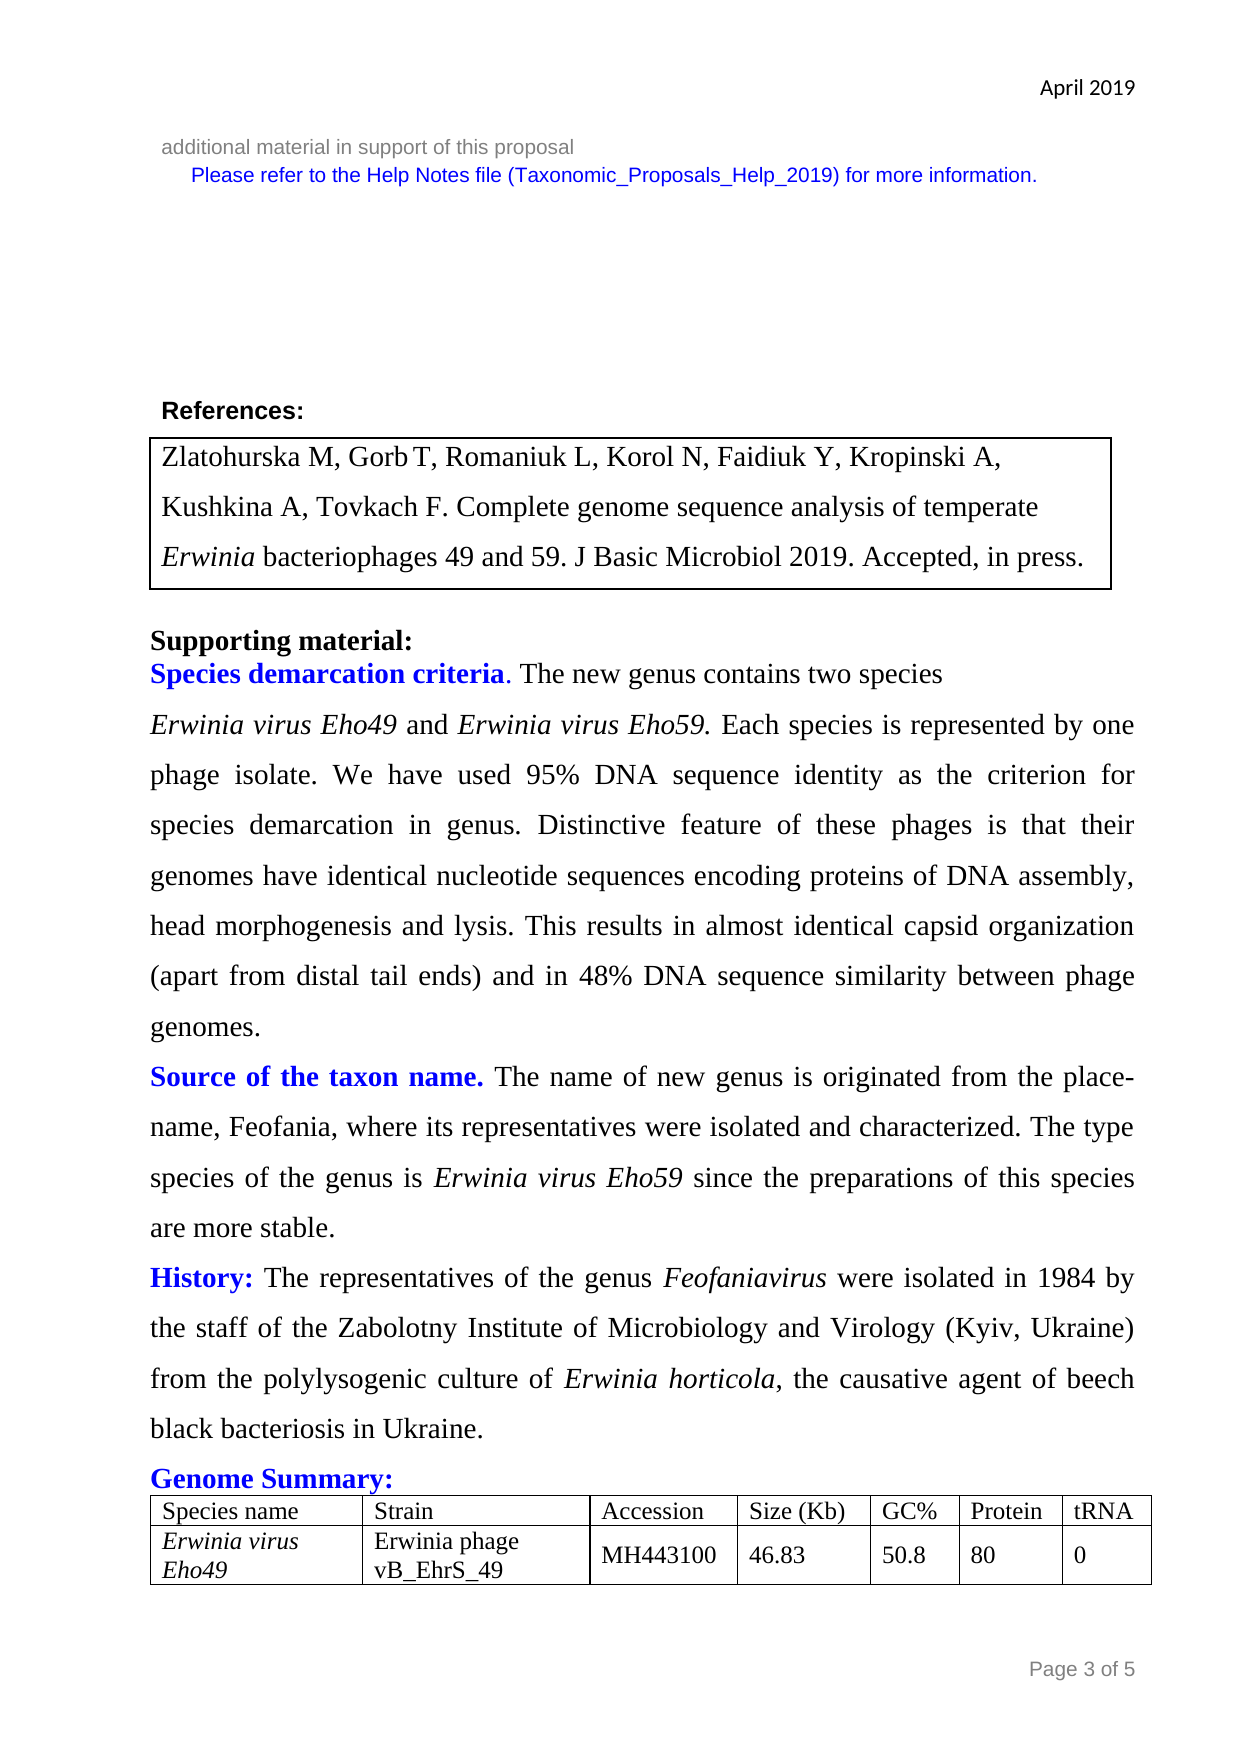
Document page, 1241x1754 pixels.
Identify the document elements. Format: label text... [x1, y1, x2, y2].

table_cell 46.83 [738, 1526, 870, 1583]
table_cell 50.8 [871, 1526, 959, 1583]
table_header GC% [871, 1496, 959, 1525]
table_header Accession [591, 1496, 737, 1525]
text Erwinia virus Eho49 and Erwinia virus Eho59. Each species is represented by one phage isolate. We have used 95% DNA sequence identity as the criterion for species demarcation in genus. Distinctive feature of these phages is that their genomes have identical nucleotide sequences encoding proteins of DNA assembly, head morphogenesis and lysis. This results in almost identical capsid organization (apart from distal tail ends) and in 48% DNA sequence similarity between phage genomes. [150, 707, 1135, 1042]
table_header additional material in support of this proposal [150, 135, 1111, 163]
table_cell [150, 163, 1111, 223]
table_cell Erwinia virus Eho49 [151, 1526, 362, 1583]
table_header Species name [151, 1496, 362, 1525]
text History: The representatives of the genus Feofaniavirus were isolated in 1984 by the staff of the Zabolotny Institute of Microbiology and Virology (Kyiv, Ukraine) from the polylysogenic culture of Erwinia horticola, the causative agent of beech black bacteriosis in Ukraine. [150, 1260, 1135, 1445]
table_cell 0 [1063, 1526, 1151, 1583]
table_header Strain [363, 1496, 589, 1525]
text Genome Summary: [150, 1462, 1135, 1495]
table_header Protein [960, 1496, 1062, 1525]
table_cell Zlatohurska M, Gorb T, Romaniuk L, Korol N, Faidiuk Y, Kropinski A, Kushkina A, Tovkach F. Complete genome sequence analysis of temperate Erwinia bacteriophages 49 and 59. J Basic Microbiol 2019. Accepted, in press. [151, 439, 1110, 587]
table_cell Erwinia phage vB_EhrS_49 [363, 1526, 589, 1583]
text Species demarcation criteria. The new genus contains two species [150, 657, 1135, 690]
table_header References: [150, 396, 1111, 437]
table_cell MH443100 [591, 1526, 737, 1583]
text Supporting material: [150, 623, 1135, 657]
table_cell 80 [960, 1526, 1062, 1583]
text Source of the taxon name. The name of new genus is originated from the place-name, Feofania, where its representatives were isolated and characterized. The type species of the genus is Erwinia virus Eho59 since the preparations of this species are more stable. [150, 1059, 1135, 1243]
table_header tRNA [1063, 1496, 1151, 1525]
table_header Size (Kb) [738, 1496, 870, 1525]
